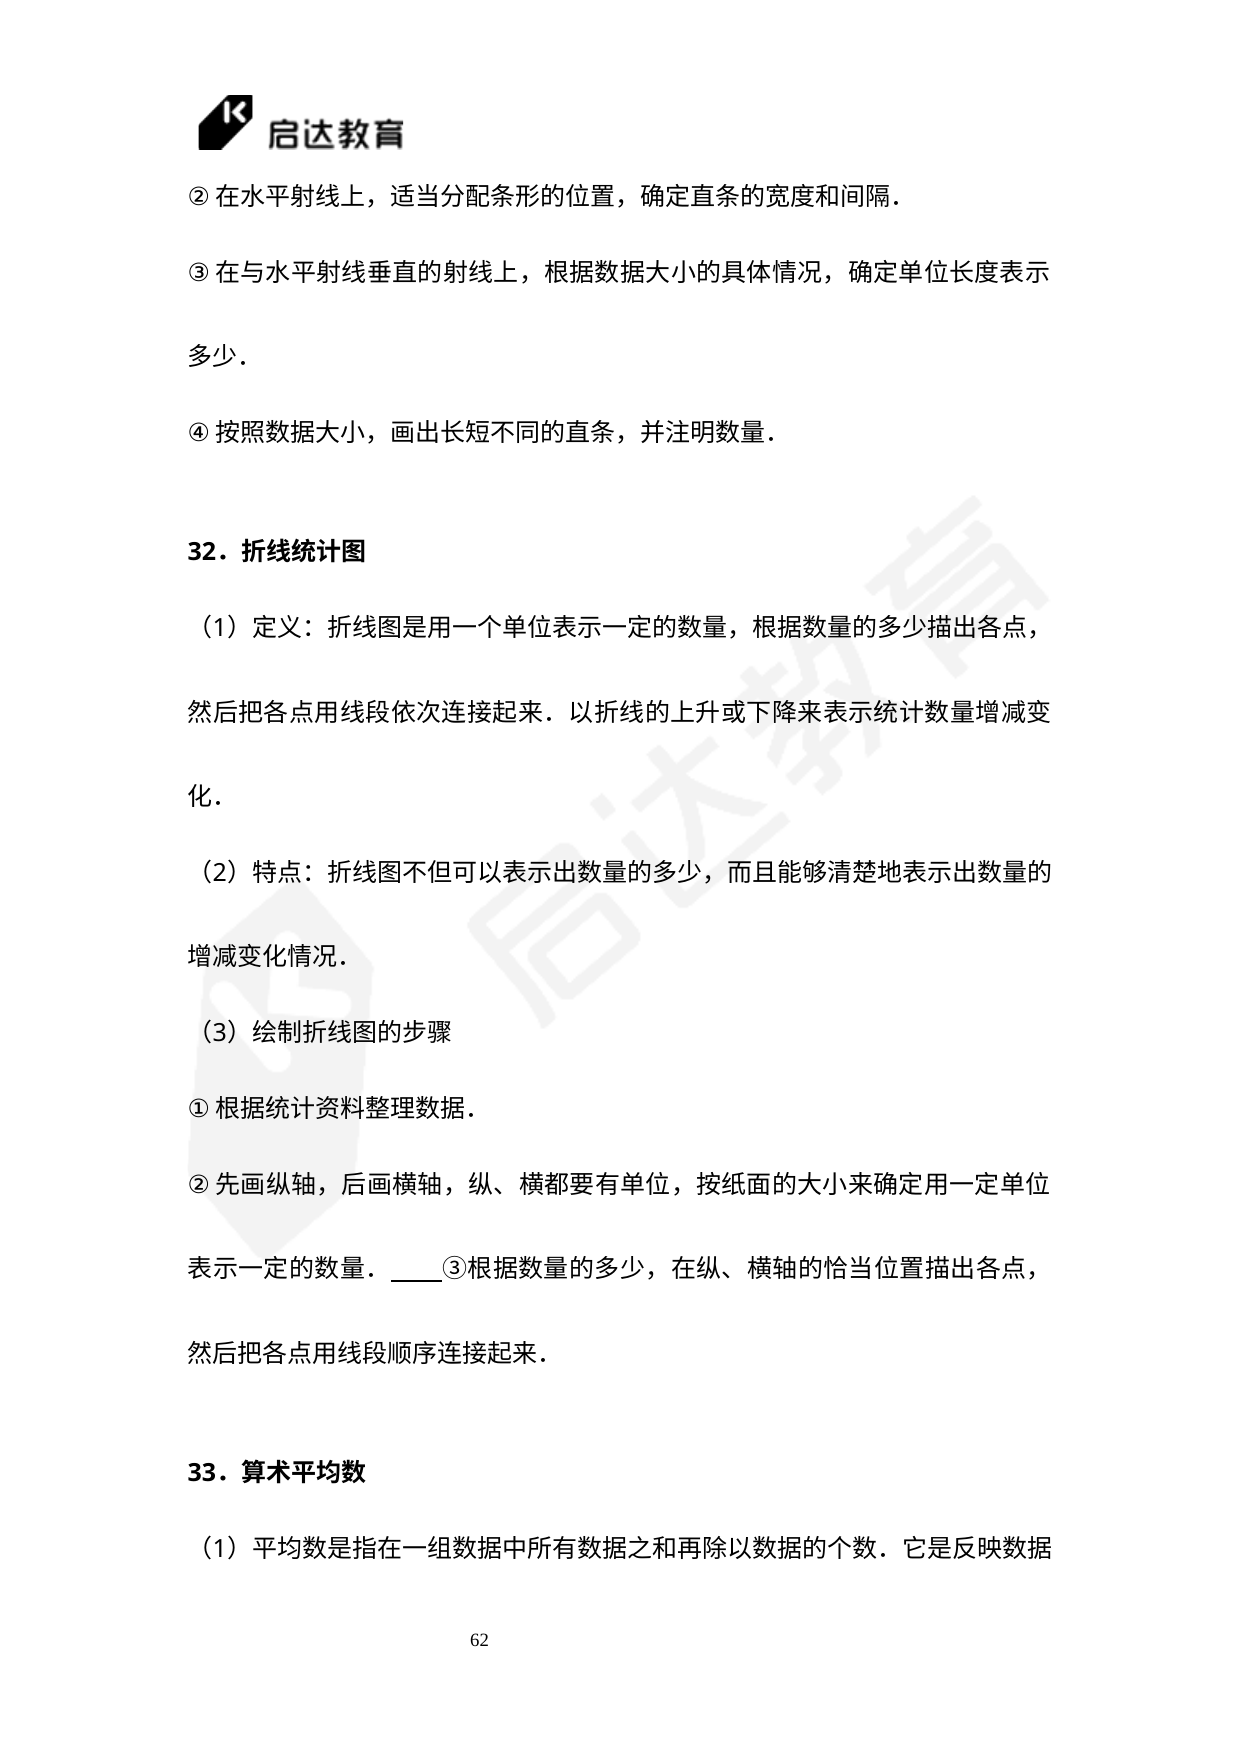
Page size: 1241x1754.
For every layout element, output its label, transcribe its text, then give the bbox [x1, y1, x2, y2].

text ②在水平射线上，适当分配条形的位置，确定直条的宽度和间隔． [187, 162, 1053, 227]
text 33．算术平均数 [187, 1438, 1053, 1503]
picture [198, 95, 404, 150]
text （1）平均数是指在一组数据中所有数据之和再除以数据的个数．它是反映数据集中趋势的一项指标． [187, 1514, 1053, 1579]
text ③在与水平射线垂直的射线上，根据数据大小的具体情况，确定单位长度表示多少． [187, 238, 1053, 387]
text （3）绘制折线图的步骤 [187, 998, 1053, 1063]
text （2）特点：折线图不但可以表示出数量的多少，而且能够清楚地表示出数量的增减变化情况． [187, 838, 1053, 987]
text ②先画纵轴，后画横轴，纵、横都要有单位，按纸面的大小来确定用一定单位表示一定的数量． ③根据数量的多少，在纵、横轴的恰当位置描出各点，然后把各点用线段顺序连接起来． [187, 1150, 1053, 1384]
text 32．折线统计图 [187, 517, 1053, 582]
text ④按照数据大小，画出长短不同的直条，并注明数量． [187, 398, 1053, 463]
text （1）定义：折线图是用一个单位表示一定的数量，根据数量的多少描出各点，然后把各点用线段依次连接起来．以折线的上升或下降来表示统计数量增减变化． [187, 593, 1053, 827]
text ①根据统计资料整理数据． [187, 1074, 1053, 1139]
